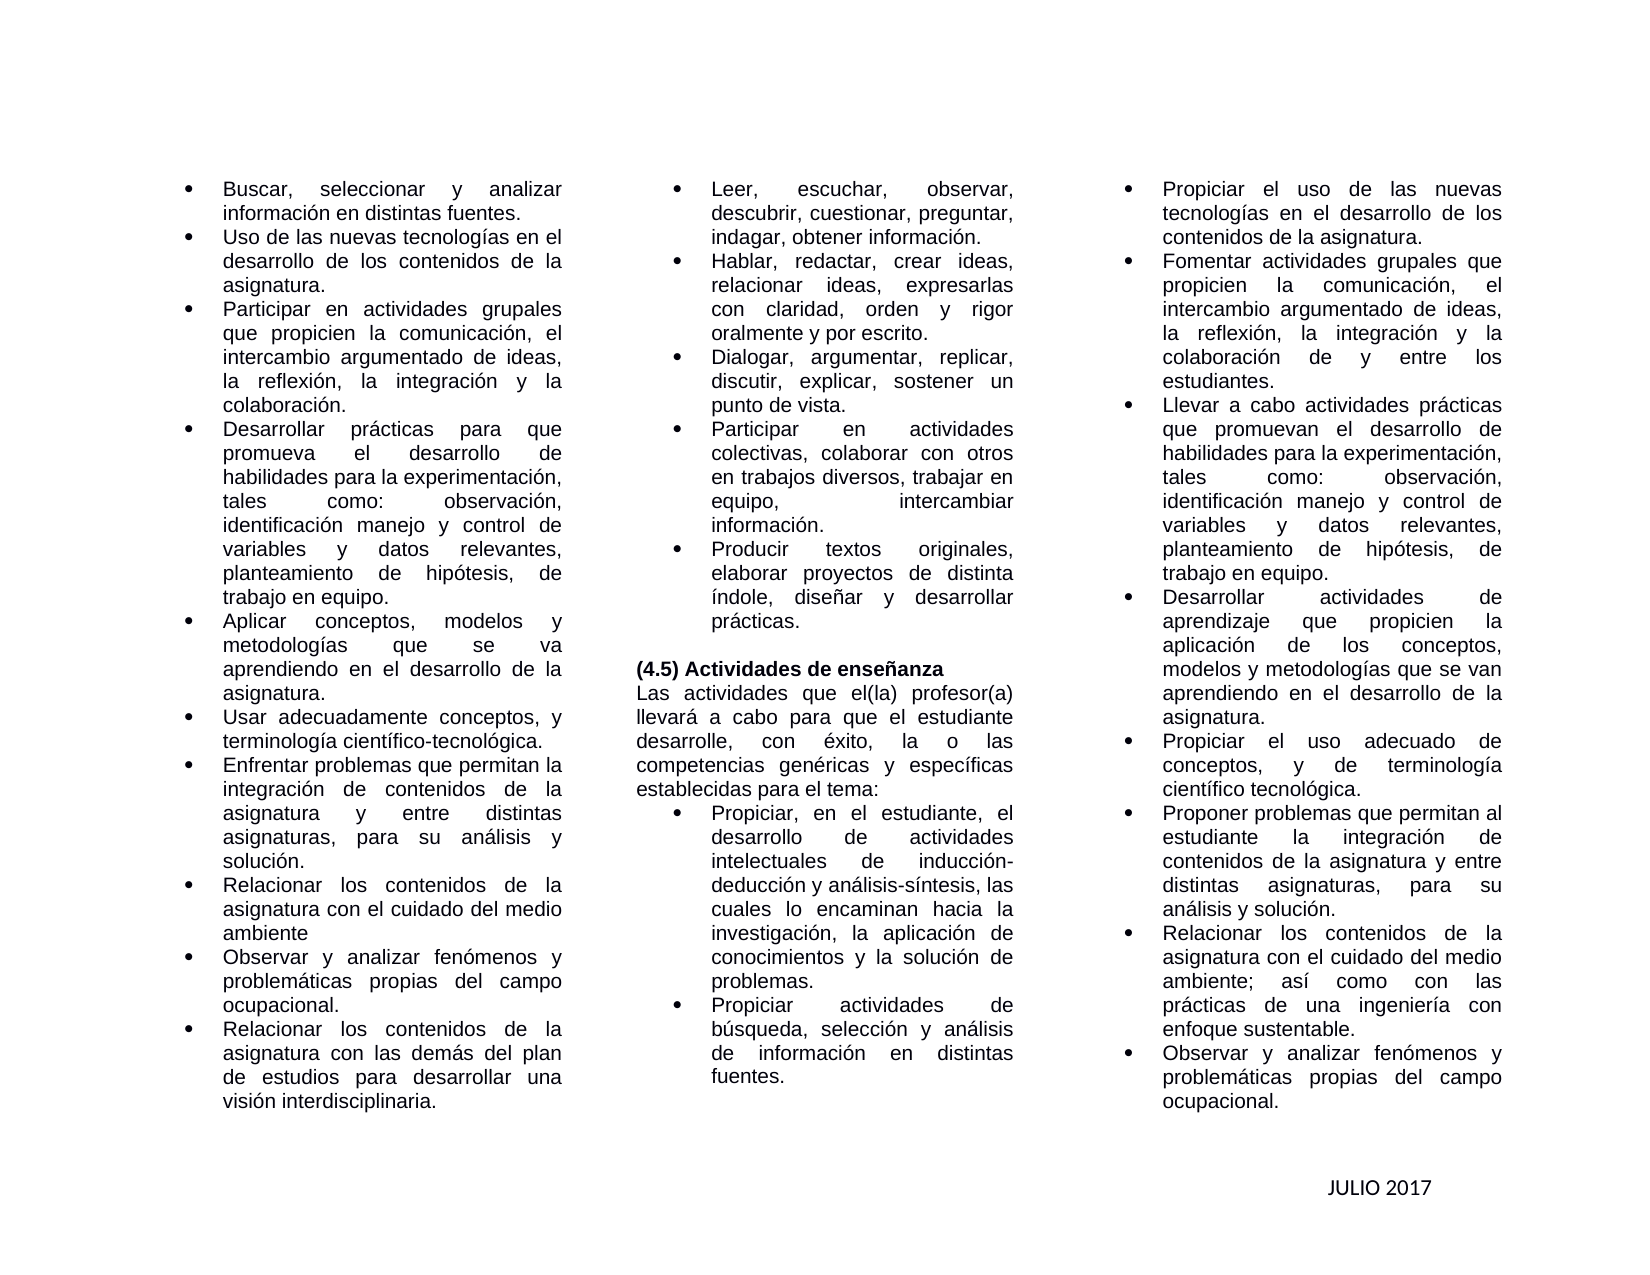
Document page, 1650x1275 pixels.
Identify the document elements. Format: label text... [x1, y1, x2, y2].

text (4.5) Actividades de enseñanza [636, 657, 1014, 681]
list Producir textos originales, elaborar proyectos de distinta índole, diseñar y desarrollar prácticas. [673, 537, 1014, 633]
list Leer, escuchar, observar, descubrir, cuestionar, preguntar, indagar, obtener información. [673, 177, 1014, 249]
list Aplicar conceptos, modelos y metodologías que se va aprendiendo en el desarrollo de la asignatura. [185, 609, 562, 705]
list Uso de las nuevas tecnologías en el desarrollo de los contenidos de la asignatura. [185, 225, 562, 297]
list Propiciar actividades de búsqueda, selección y análisis de información en distintas fuentes. [673, 992, 1014, 1088]
list Propiciar, en el estudiante, el desarrollo de actividades intelectuales de inducción-deducción y análisis-síntesis, las cuales lo encaminan hacia la investigación, la aplicación de conocimientos y la solución de problemas. [673, 801, 1014, 992]
text Las actividades que el(la) profesor(a) llevará a cabo para que el estudiante desarrolle, con éxito, la o las competencias genéricas y específicas establecidas para el tema: [636, 681, 1014, 801]
list Proponer problemas que permitan al estudiante la integración de contenidos de la asignatura y entre distintas asignaturas, para su análisis y solución. [1125, 801, 1502, 921]
list Relacionar los contenidos de la asignatura con las demás del plan de estudios para desarrollar una visión interdisciplinaria. [185, 1017, 562, 1113]
list Hablar, redactar, crear ideas, relacionar ideas, expresarlas con claridad, orden y rigor oralmente y por escrito. [673, 249, 1014, 345]
list Dialogar, argumentar, replicar, discutir, explicar, sostener un punto de vista. [673, 345, 1014, 417]
list Relacionar los contenidos de la asignatura con el cuidado del medio ambiente [185, 873, 562, 945]
list Desarrollar actividades de aprendizaje que propicien la aplicación de los conceptos, modelos y metodologías que se van aprendiendo en el desarrollo de la asignatura. [1125, 585, 1502, 729]
list Observar y analizar fenómenos y problemáticas propias del campo ocupacional. [185, 945, 562, 1017]
list Desarrollar prácticas para que promueva el desarrollo de habilidades para la experimentación, tales como: observación, identificación manejo y control de variables y datos relevantes, planteamiento de hipótesis, de trabajo en equipo. [185, 417, 562, 609]
list Relacionar los contenidos de la asignatura con el cuidado del medio ambiente; así como con las prácticas de una ingeniería con enfoque sustentable. [1125, 921, 1502, 1040]
list Observar y analizar fenómenos y problemáticas propias del campo ocupacional. [1125, 1040, 1502, 1112]
list Propiciar el uso adecuado de conceptos, y de terminología científico tecnológica. [1125, 729, 1502, 801]
list Buscar, seleccionar y analizar información en distintas fuentes. [185, 177, 562, 225]
list Usar adecuadamente conceptos, y terminología científico-tecnológica. [185, 705, 562, 753]
list Propiciar el uso de las nuevas tecnologías en el desarrollo de los contenidos de la asignatura. [1125, 177, 1502, 249]
list Participar en actividades grupales que propicien la comunicación, el intercambio argumentado de ideas, la reflexión, la integración y la colaboración. [185, 297, 562, 417]
list Fomentar actividades grupales que propicien la comunicación, el intercambio argumentado de ideas, la reflexión, la integración y la colaboración de y entre los estudiantes. [1125, 249, 1502, 393]
list Enfrentar problemas que permitan la integración de contenidos de la asignatura y entre distintas asignaturas, para su análisis y solución. [185, 753, 562, 873]
list Participar en actividades colectivas, colaborar con otros en trabajos diversos, trabajar en equipo, intercambiar información. [673, 417, 1014, 537]
list Llevar a cabo actividades prácticas que promuevan el desarrollo de habilidades para la experimentación, tales como: observación, identificación manejo y control de variables y datos relevantes, planteamiento de hipótesis, de trabajo en equipo. [1125, 393, 1502, 585]
